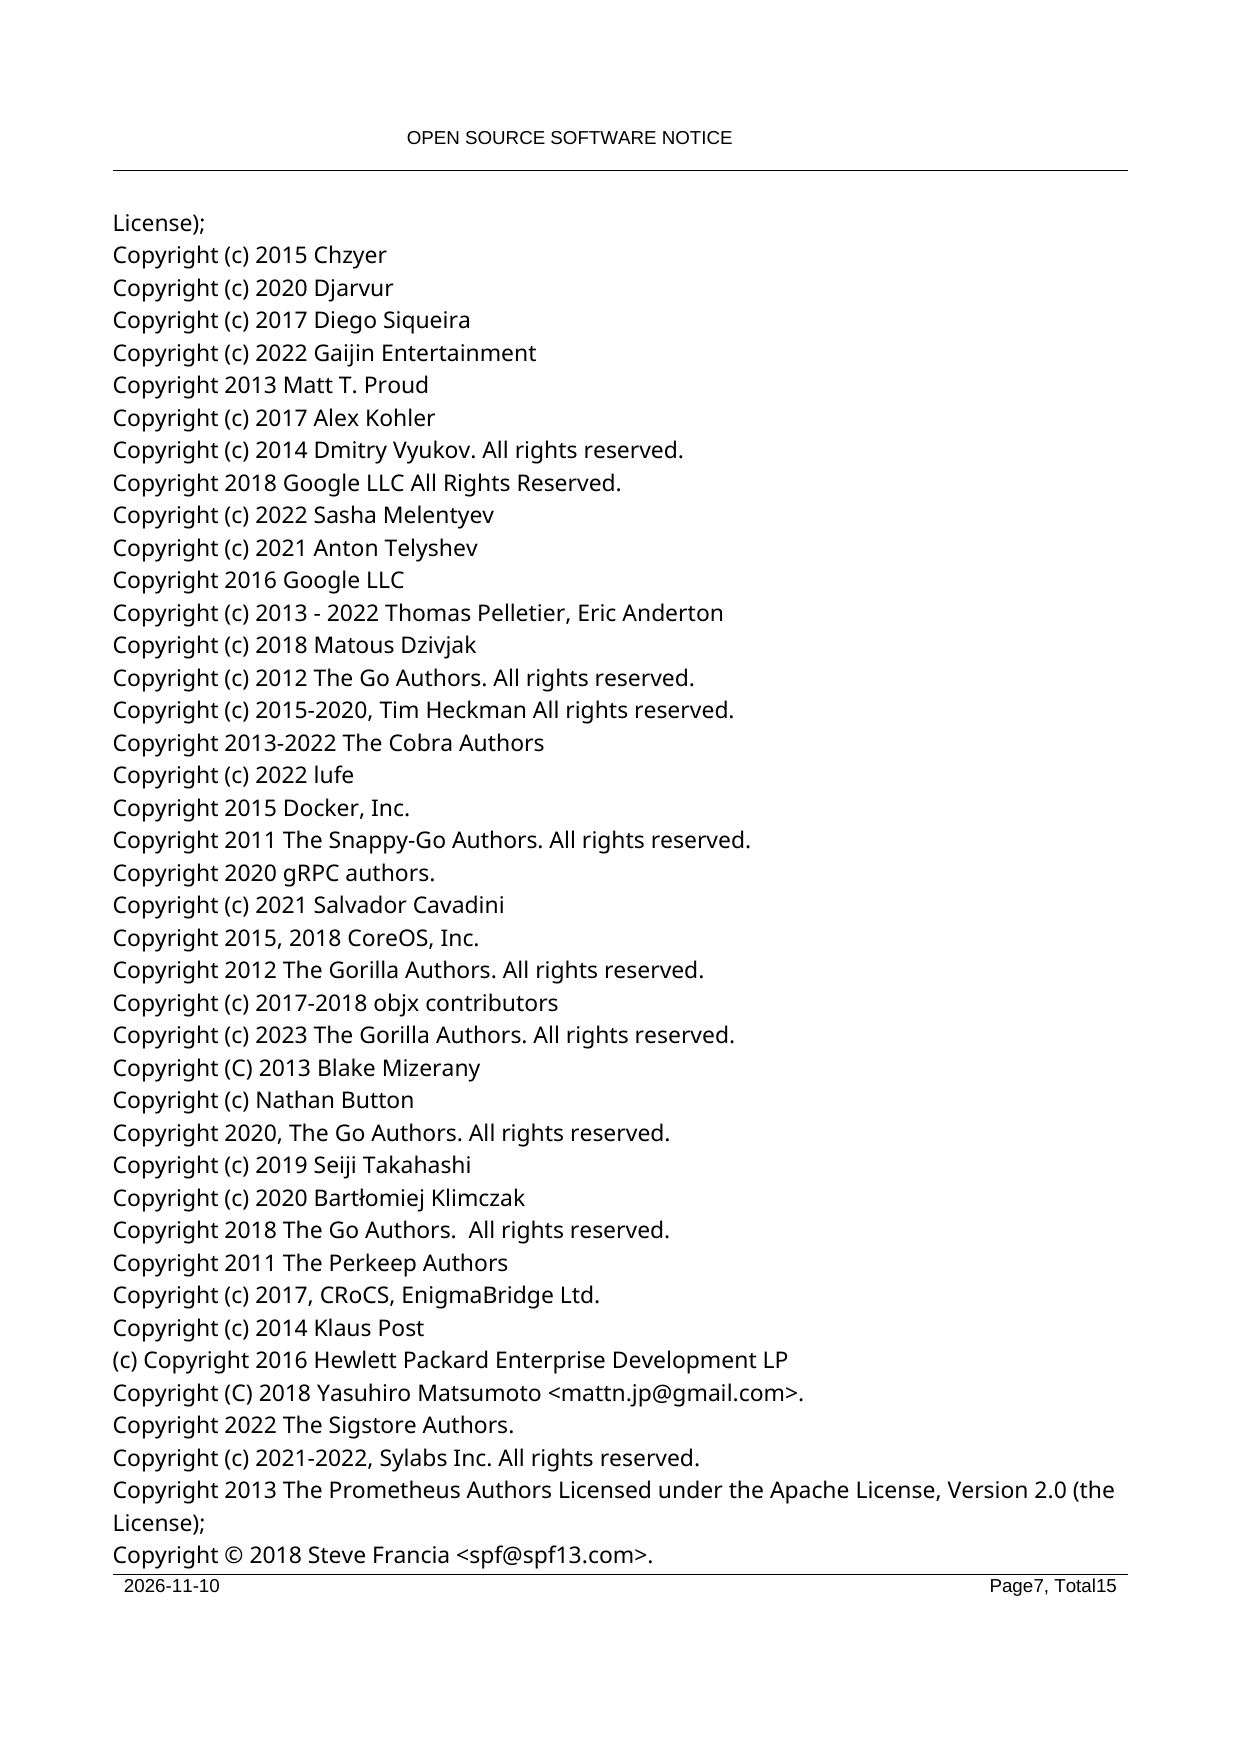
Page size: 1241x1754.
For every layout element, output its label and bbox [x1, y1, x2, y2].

text [112, 206, 1128, 1571]
